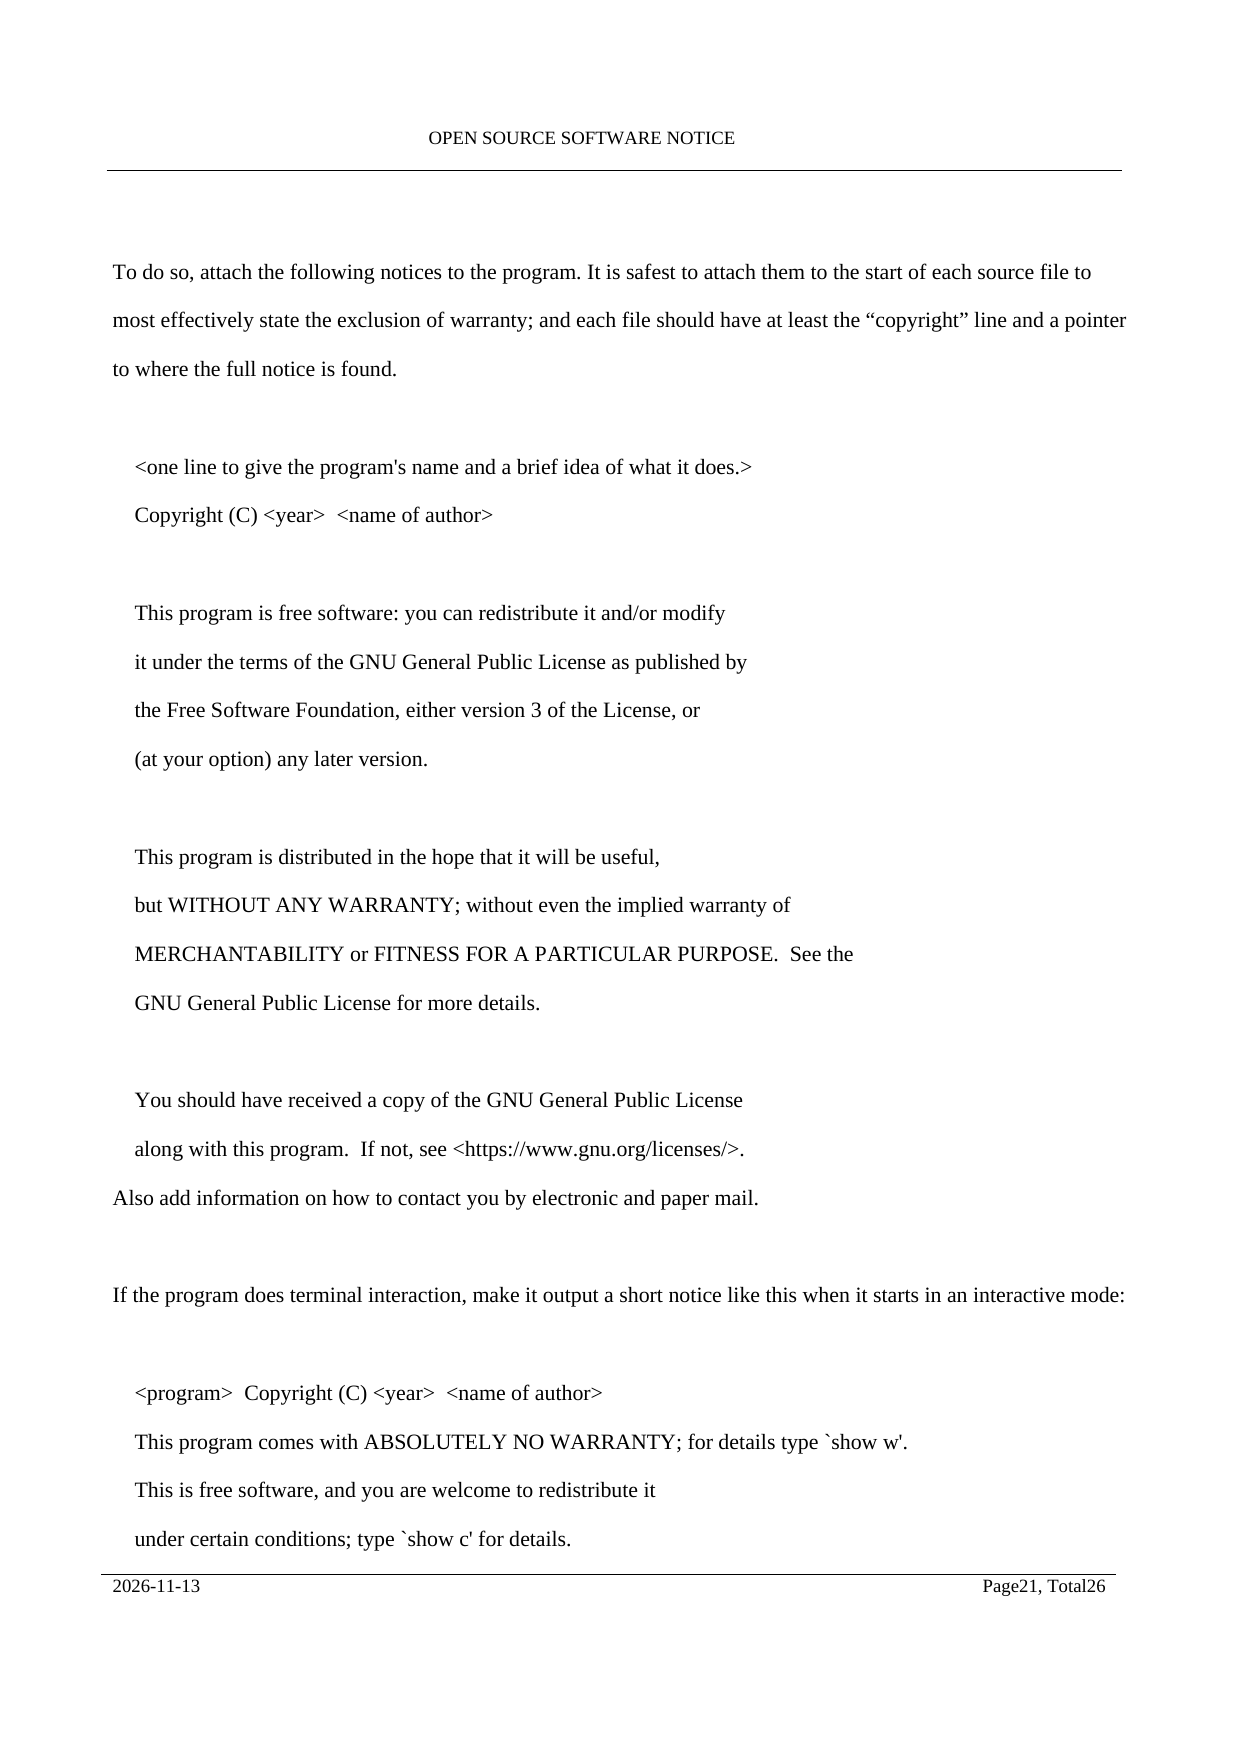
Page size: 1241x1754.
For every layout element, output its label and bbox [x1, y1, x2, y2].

text [112, 206, 1128, 1555]
